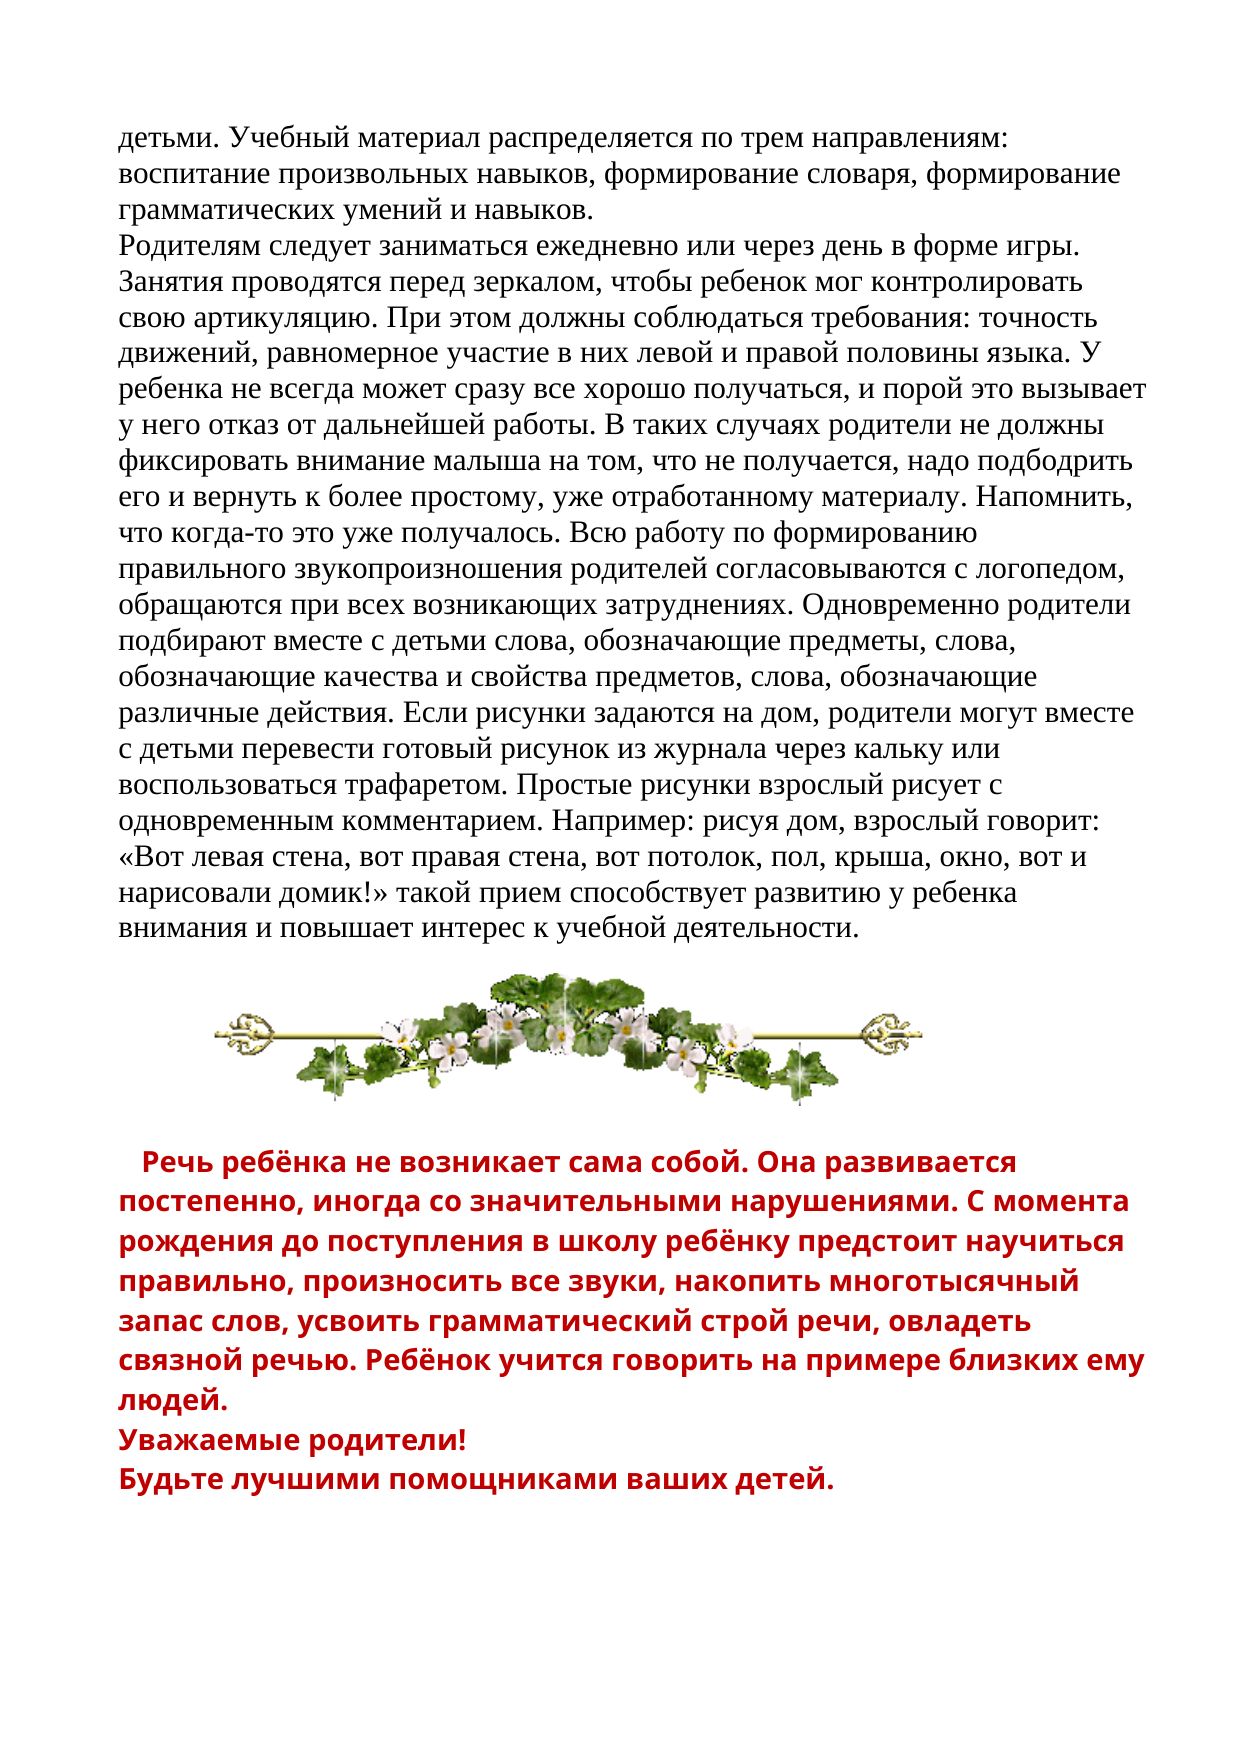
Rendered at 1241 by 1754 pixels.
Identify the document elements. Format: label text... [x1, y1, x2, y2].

text Речь ребёнка не возникает сама собой. Она развивается постепенно, иногда со значительными нарушениями. С момента рождения до поступления в школу ребёнку предстоит научиться правильно, произносить все звуки, накопить многотысячный запас слов, усвоить грамматический строй речи, овладеть связной речью. Ребёнок учится говорить на примере близких ему людей. Уважаемые родители! Будьте лучшими помощниками ваших детей. [118, 1141, 1152, 1566]
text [118, 118, 1152, 945]
picture [214, 973, 923, 1106]
